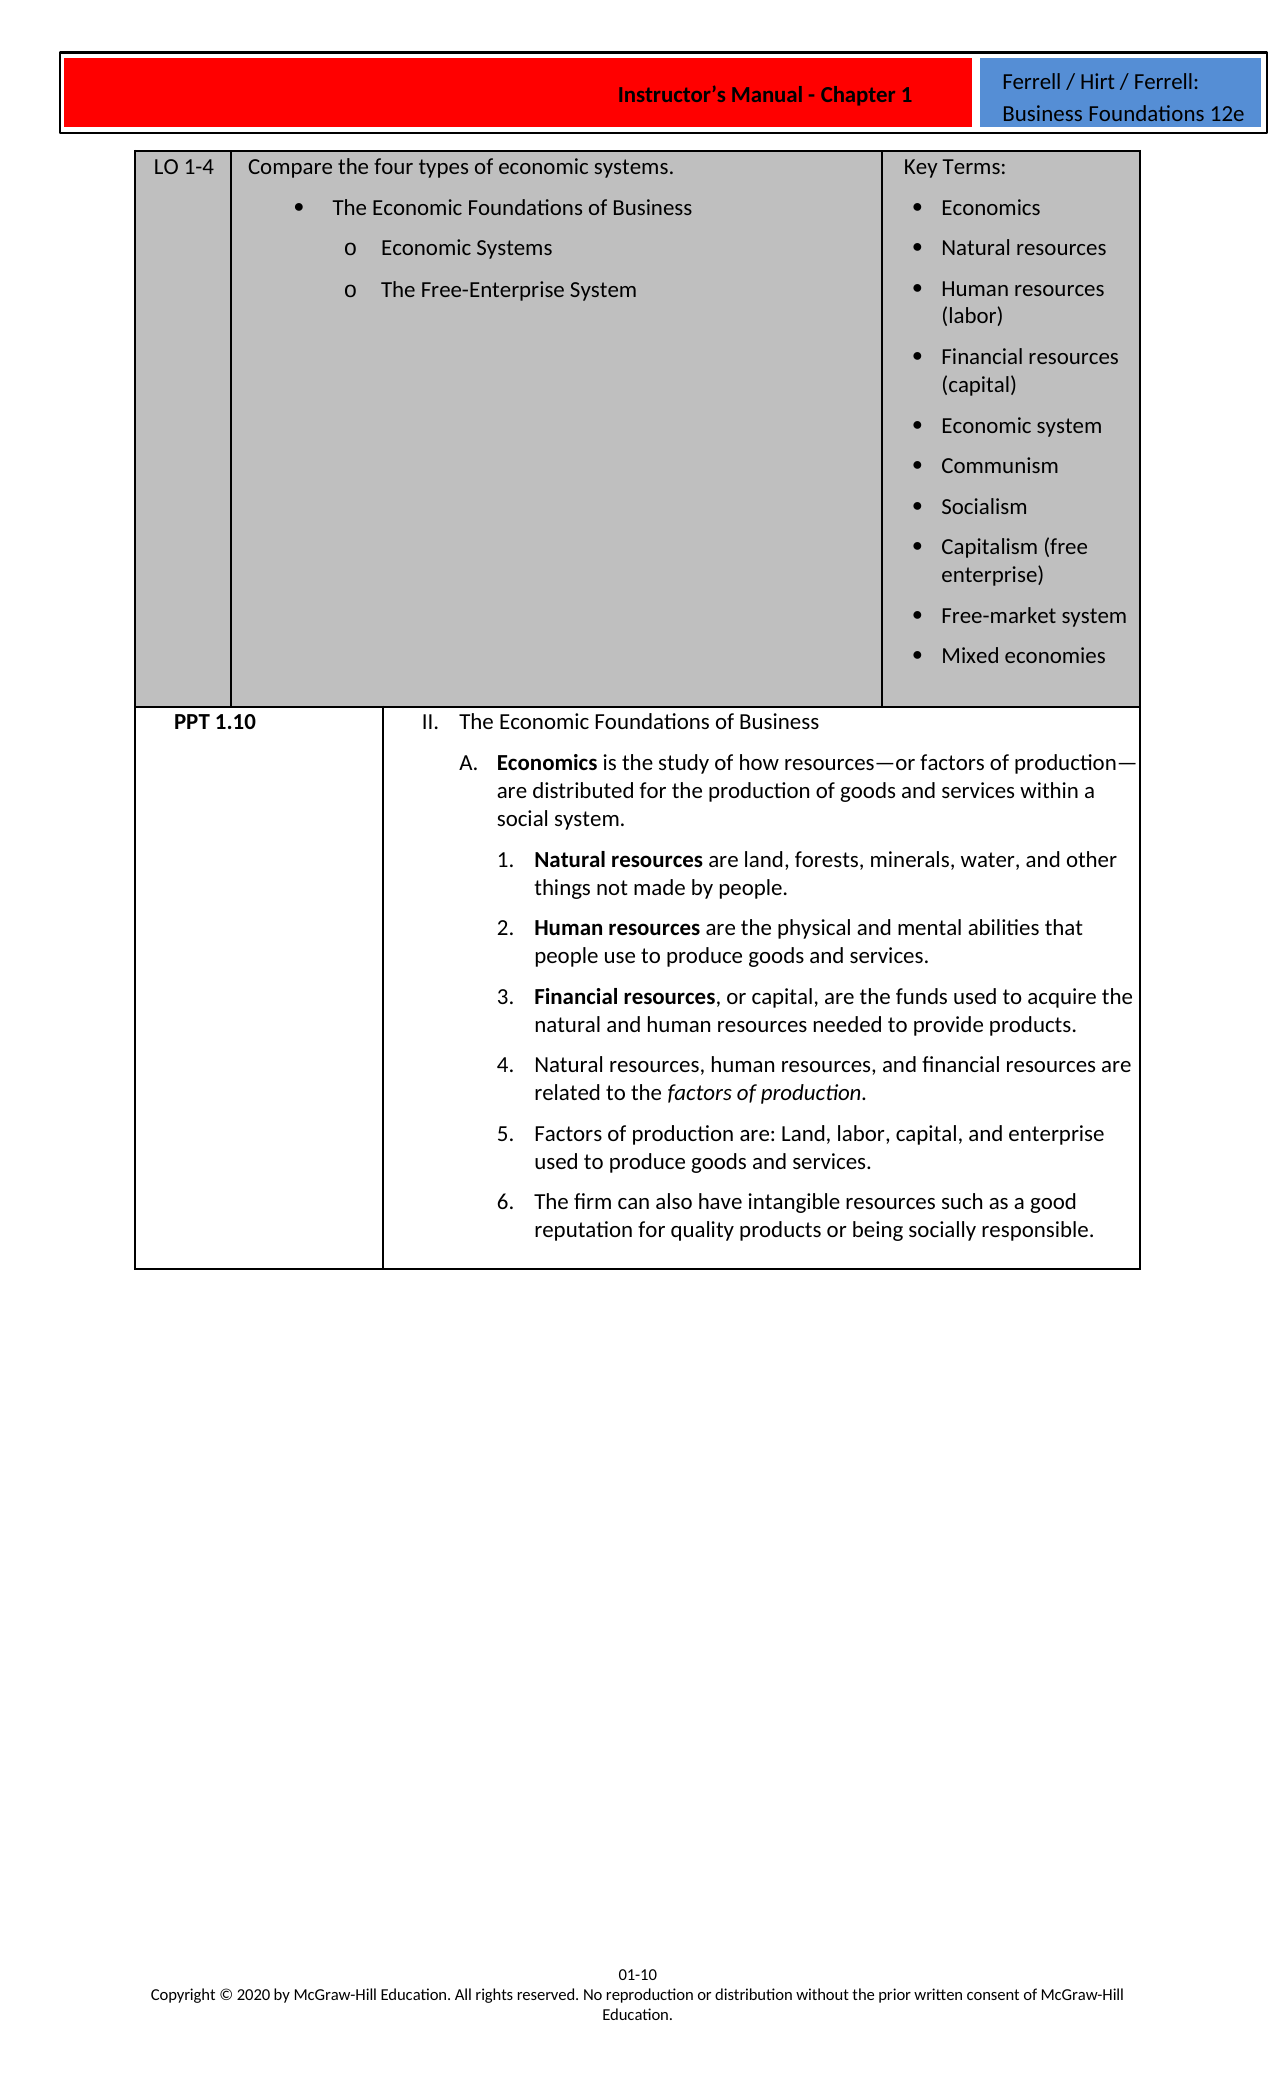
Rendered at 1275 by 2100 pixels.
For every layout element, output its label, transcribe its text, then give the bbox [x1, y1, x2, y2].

table_cell The Economic Foundations of Business Economics is the study of how resources—or factors of production—are distributed for the production of goods and services within a social system. Natural resources are land, forests, minerals, water, and other things not made by people. Human resources are the physical and mental abilities that people use to produce goods and services. Financial resources, or capital, are the funds used to acquire the natural and human resources needed to provide products. Natural resources, human resources, and financial resources are related to the factors of production. Factors of production are: Land, labor, capital, and enterprise used to produce goods and services. The firm can also have intangible resources such as a good reputation for quality products or being socially responsible. [384, 708, 1139, 1268]
table_cell PPT 1.10 [136, 708, 382, 1268]
picture [1042, 76, 1262, 120]
picture [1101, 111, 1107, 120]
table_header Key Terms: Economics Natural resources Human resources (labor) Financial resources (capital) Economic system Communism Socialism Capitalism (free enterprise) Free-market system Mixed economies [883, 152, 1139, 706]
picture [1174, 111, 1180, 120]
picture [64, 64, 948, 120]
picture [1138, 111, 1144, 120]
picture [1162, 112, 1167, 120]
table_header LO 1-4 [136, 152, 230, 706]
table_header Compare the four types of economic systems. The Economic Foundations of Business Economic Systems The Free-Enterprise System [232, 152, 881, 706]
